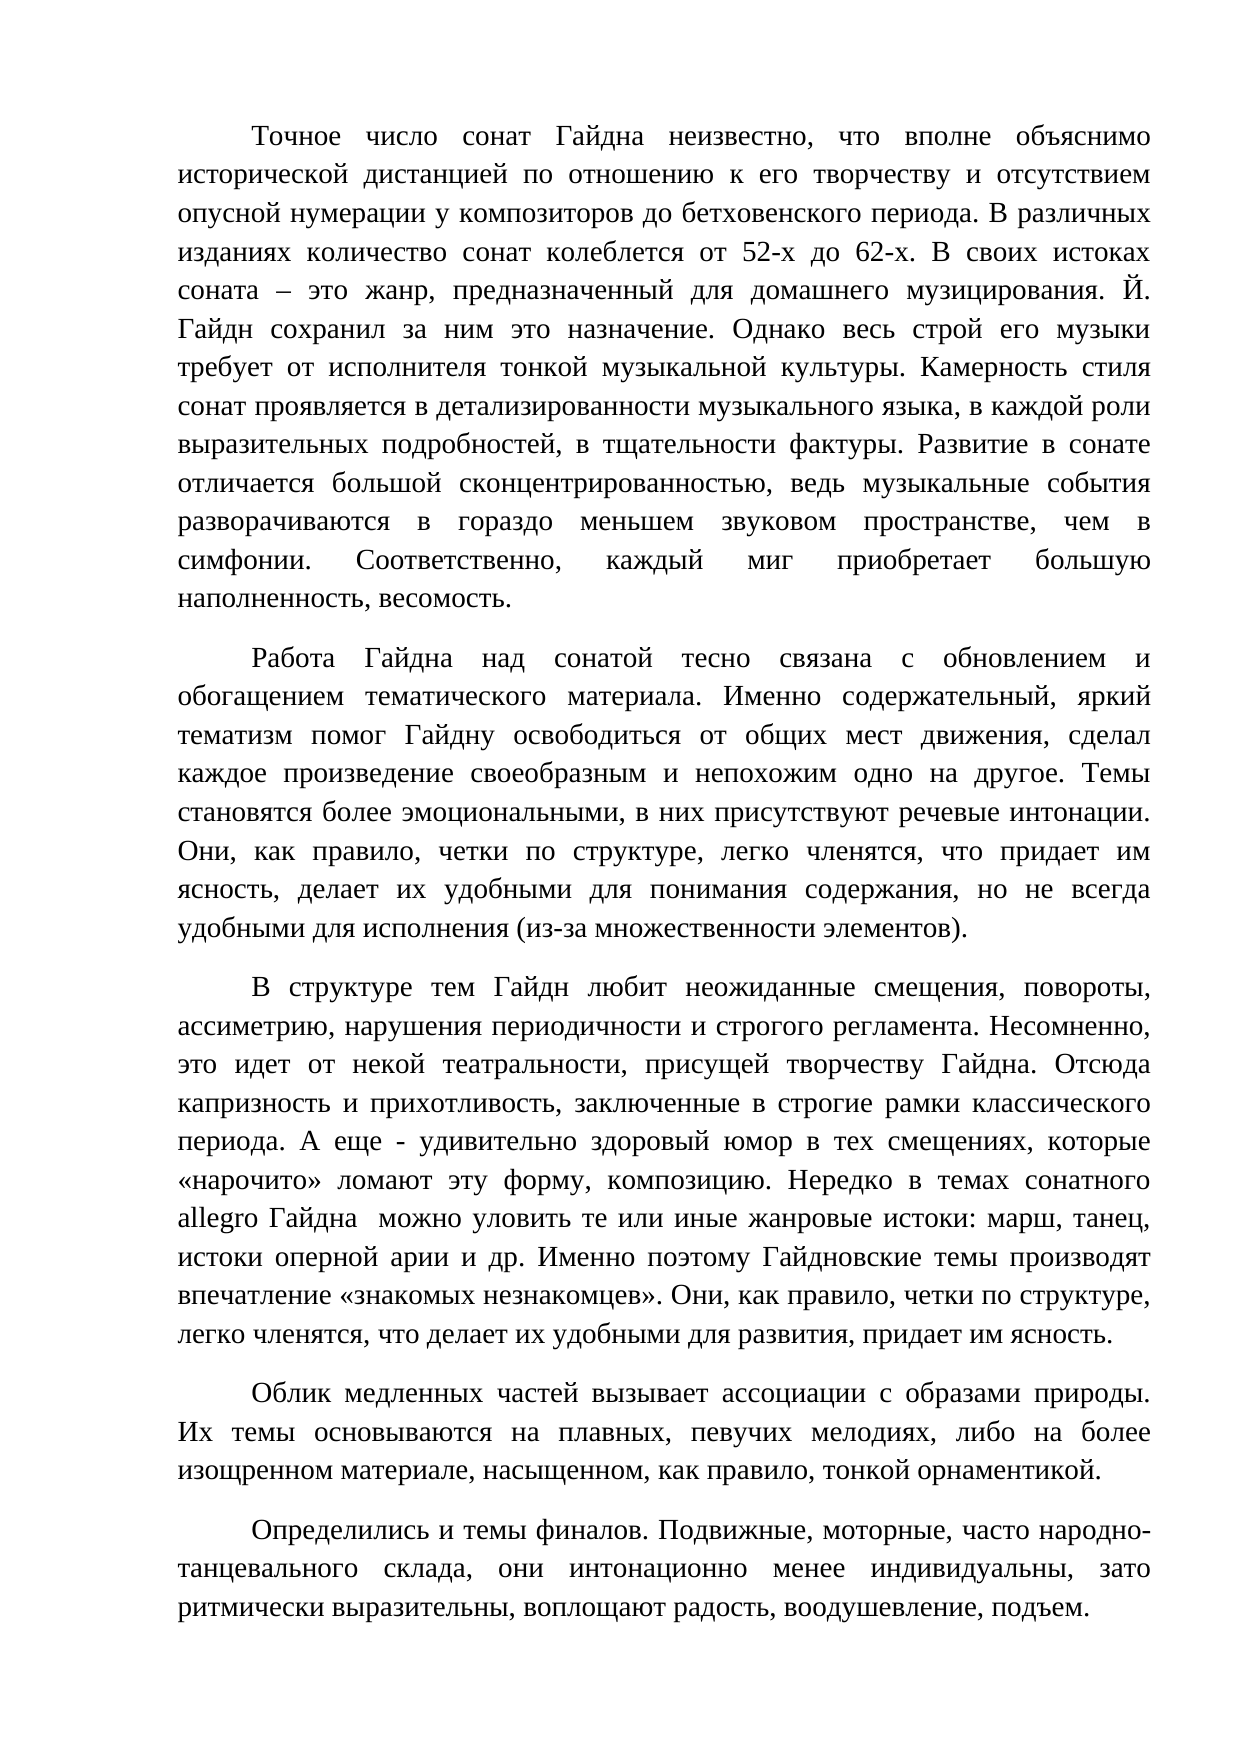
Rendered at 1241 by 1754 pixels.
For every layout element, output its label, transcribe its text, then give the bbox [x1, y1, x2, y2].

text В структуре тем Гайдн любит неожиданные смещения, повороты, ассиметрию, нарушения периодичности и строгого регламента. Несомненно, это идет от некой театральности, присущей творчеству Гайдна. Отсюда капризность и прихотливость, заключенные в строгие рамки классического периода. А еще - удивительно здоровый юмор в тех смещениях, которые «нарочито» ломают эту форму, композицию. Нередко в темах сонатного allegro Гайдна можно уловить те или иные жанровые истоки: марш, танец, истоки оперной арии и др. Именно поэтому Гайдновские темы производят впечатление «знакомых незнакомцев». Они, как правило, четки по структуре, легко членятся, что делает их удобными для развития, придает им ясность. [177, 969, 1152, 1349]
text Облик медленных частей вызывает ассоциации с образами природы. Их темы основываются на плавных, певучих мелодиях, либо на более изощренном материале, насыщенном, как правило, тонкой орнаментикой. [177, 1375, 1152, 1486]
text Определились и темы финалов. Подвижные, моторные, часто народно-танцевального склада, они интонационно менее индивидуальны, зато ритмически выразительны, воплощают радость, воодушевление, подъем. [177, 1512, 1152, 1622]
text Работа Гайдна над сонатой тесно связана с обновлением и обогащением тематического материала. Именно содержательный, яркий тематизм помог Гайдну освободиться от общих мест движения, сделал каждое произведение своеобразным и непохожим одно на другое. Темы становятся более эмоциональными, в них присутствуют речевые интонации. Они, как правило, четки по структуре, легко членятся, что придает им ясность, делает их удобными для понимания содержания, но не всегда удобными для исполнения (из-за множественности элементов). [177, 640, 1152, 943]
text Точное число сонат Гайдна неизвестно, что вполне объяснимо исторической дистанцией по отношению к его творчеству и отсутствием опусной нумерации у композиторов до бетховенского периода. В различных изданиях количество сонат колеблется от 52-х до 62-х. В своих истоках соната – это жанр, предназначенный для домашнего музицирования. Й. Гайдн сохранил за ним это назначение. Однако весь строй его музыки требует от исполнителя тонкой музыкальной культуры. Камерность стиля сонат проявляется в детализированности музыкального языка, в каждой роли выразительных подробностей, в тщательности фактуры. Развитие в сонате отличается большой сконцентрированностью, ведь музыкальные события разворачиваются в гораздо меньшем звуковом пространстве, чем в симфонии. Соответственно, каждый миг приобретает большую наполненность, весомость. [177, 118, 1152, 614]
